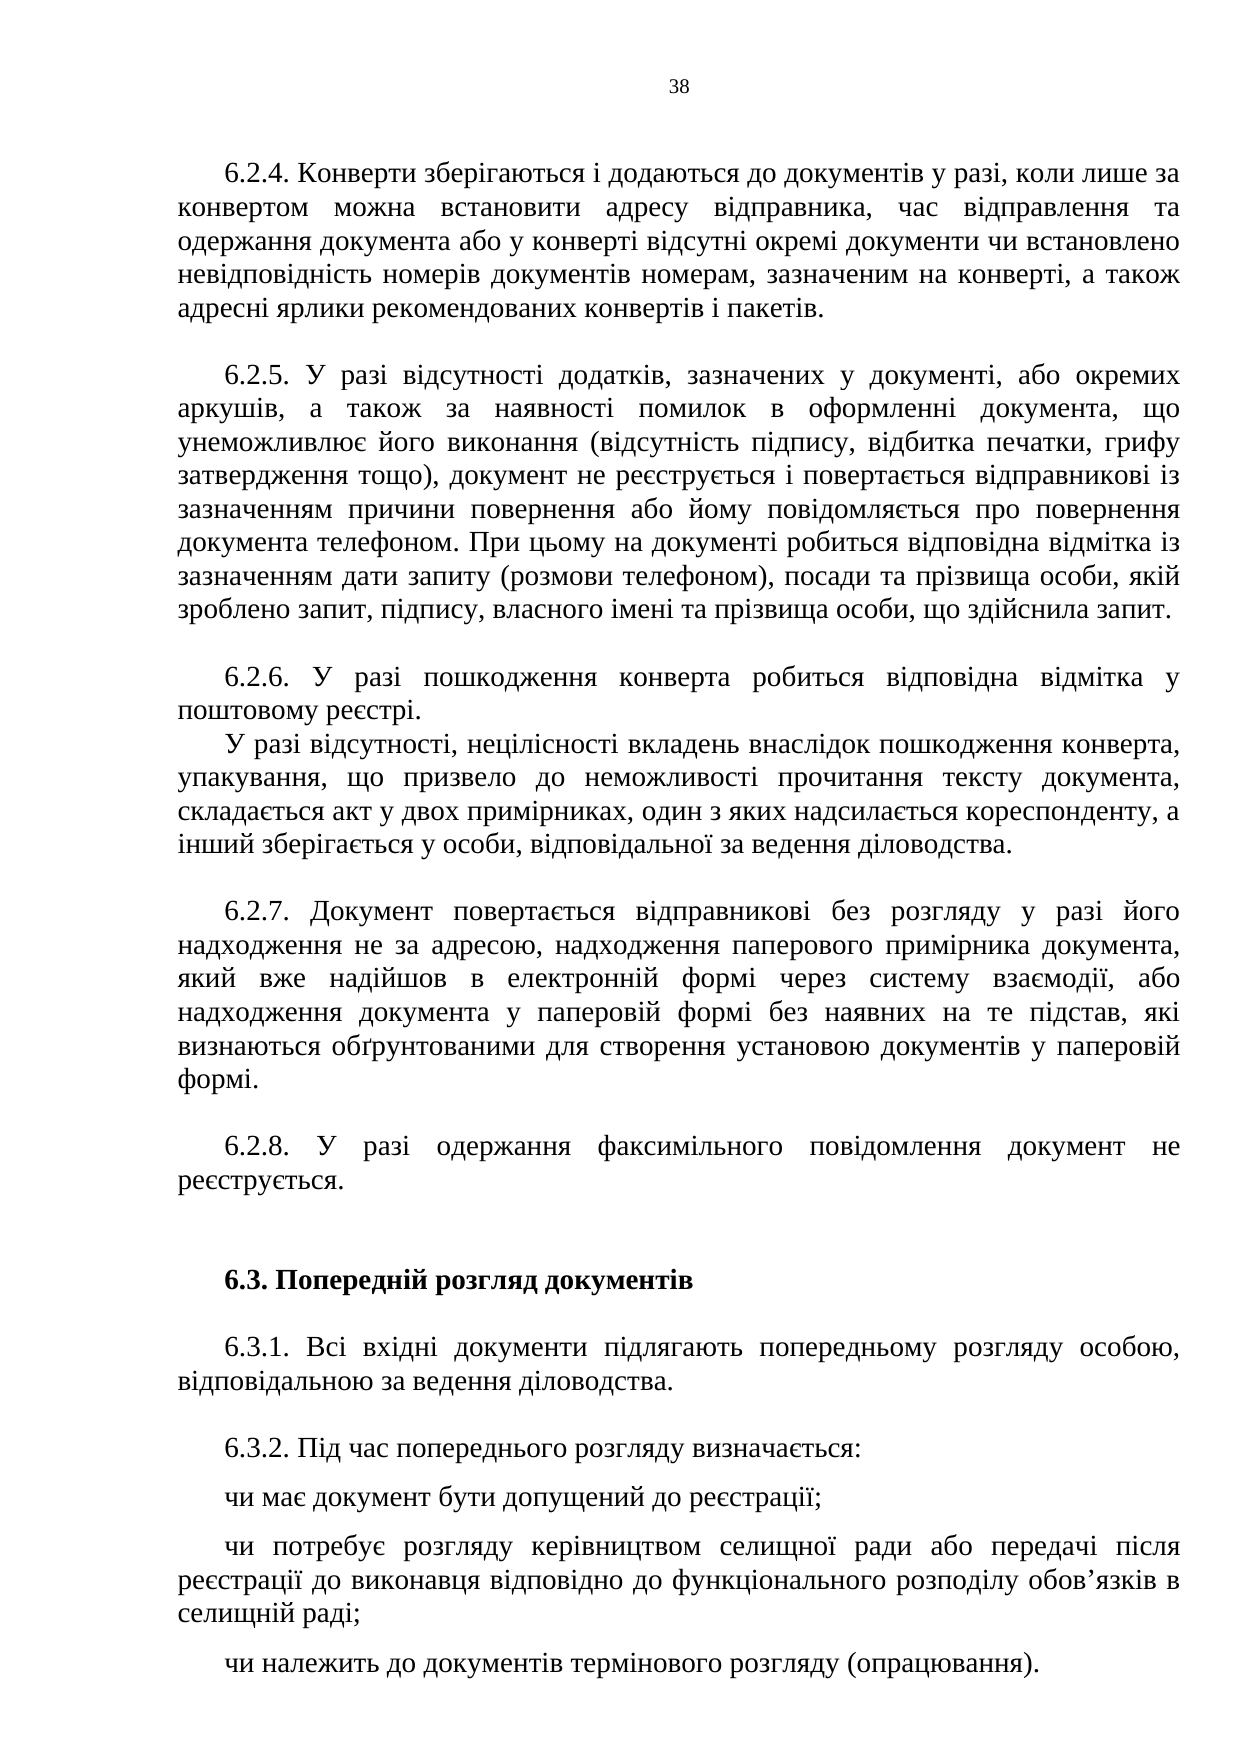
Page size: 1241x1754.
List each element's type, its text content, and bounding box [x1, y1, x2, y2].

text 6.3.2. Під час попереднього розгляду визначається: [177, 1430, 1181, 1464]
text 6.3. Попередній розгляд документів [177, 1262, 1181, 1296]
text 6.2.4. Конверти зберігаються і додаються до документів у разі, коли лише за конвертом можна встановити адресу відправника, час відправлення та одержання документа або у конверті відсутні окремі документи чи встановлено невідповідність номерів документів номерам, зазначеним на конверті, а також адресні ярлики рекомендованих конвертів і пакетів. [177, 156, 1181, 323]
text 6.2.8. У разі одержання факсимільного повідомлення документ не реєструється. [177, 1128, 1181, 1195]
text 6.2.5. У разі відсутності додатків, зазначених у документі, або окремих аркушів, а також за наявності помилок в оформленні документа, що унеможливлює його виконання (відсутність підпису, відбитка печатки, грифу затвердження тощо), документ не реєструється і повертається відправникові із зазначенням причини повернення або йому повідомляється про повернення документа телефоном. При цьому на документі робиться відповідна відмітка із зазначенням дати запиту (розмови телефоном), посади та прізвища особи, якій зроблено запит, підпису, власного імені та прізвища особи, що здійснила запит. [177, 524, 1181, 625]
text чи має документ бути допущений до реєстрації; [177, 1479, 1181, 1513]
text чи потребує розгляду керівництвом селищної ради або передачі після реєстрації до виконавця відповідно до функціонального розподілу обов’язків в селищній раді; [177, 1528, 1181, 1629]
text 6.2.6. У разі пошкодження конверта робиться відповідна відмітка у поштовому реєстрі. [177, 659, 1181, 726]
text У разі відсутності, нецілісності вкладень внаслідок пошкодження конверта, упакування, що призвело до неможливості прочитання тексту документа, складається акт у двох примірниках, один з яких надсилається кореспонденту, а інший зберігається у особи, відповідальної за ведення діловодства. [177, 726, 1181, 860]
text 6.3.1. Всі вхідні документи підлягають попередньому розгляду особою, відповідальною за ведення діловодства. [177, 1329, 1181, 1397]
text чи належить до документів термінового розгляду (опрацювання). [177, 1645, 1181, 1678]
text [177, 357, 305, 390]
text 6.2.7. Документ повертається відправникові без розгляду у разі його надходження не за адресою, надходження паперового примірника документа, який вже надійшов в електронній формі через систему взаємодії, або надходження документа у паперовій формі без наявних на те підстав, які визнаються обґрунтованими для створення установою документів у паперовій формі. [177, 893, 1181, 1095]
